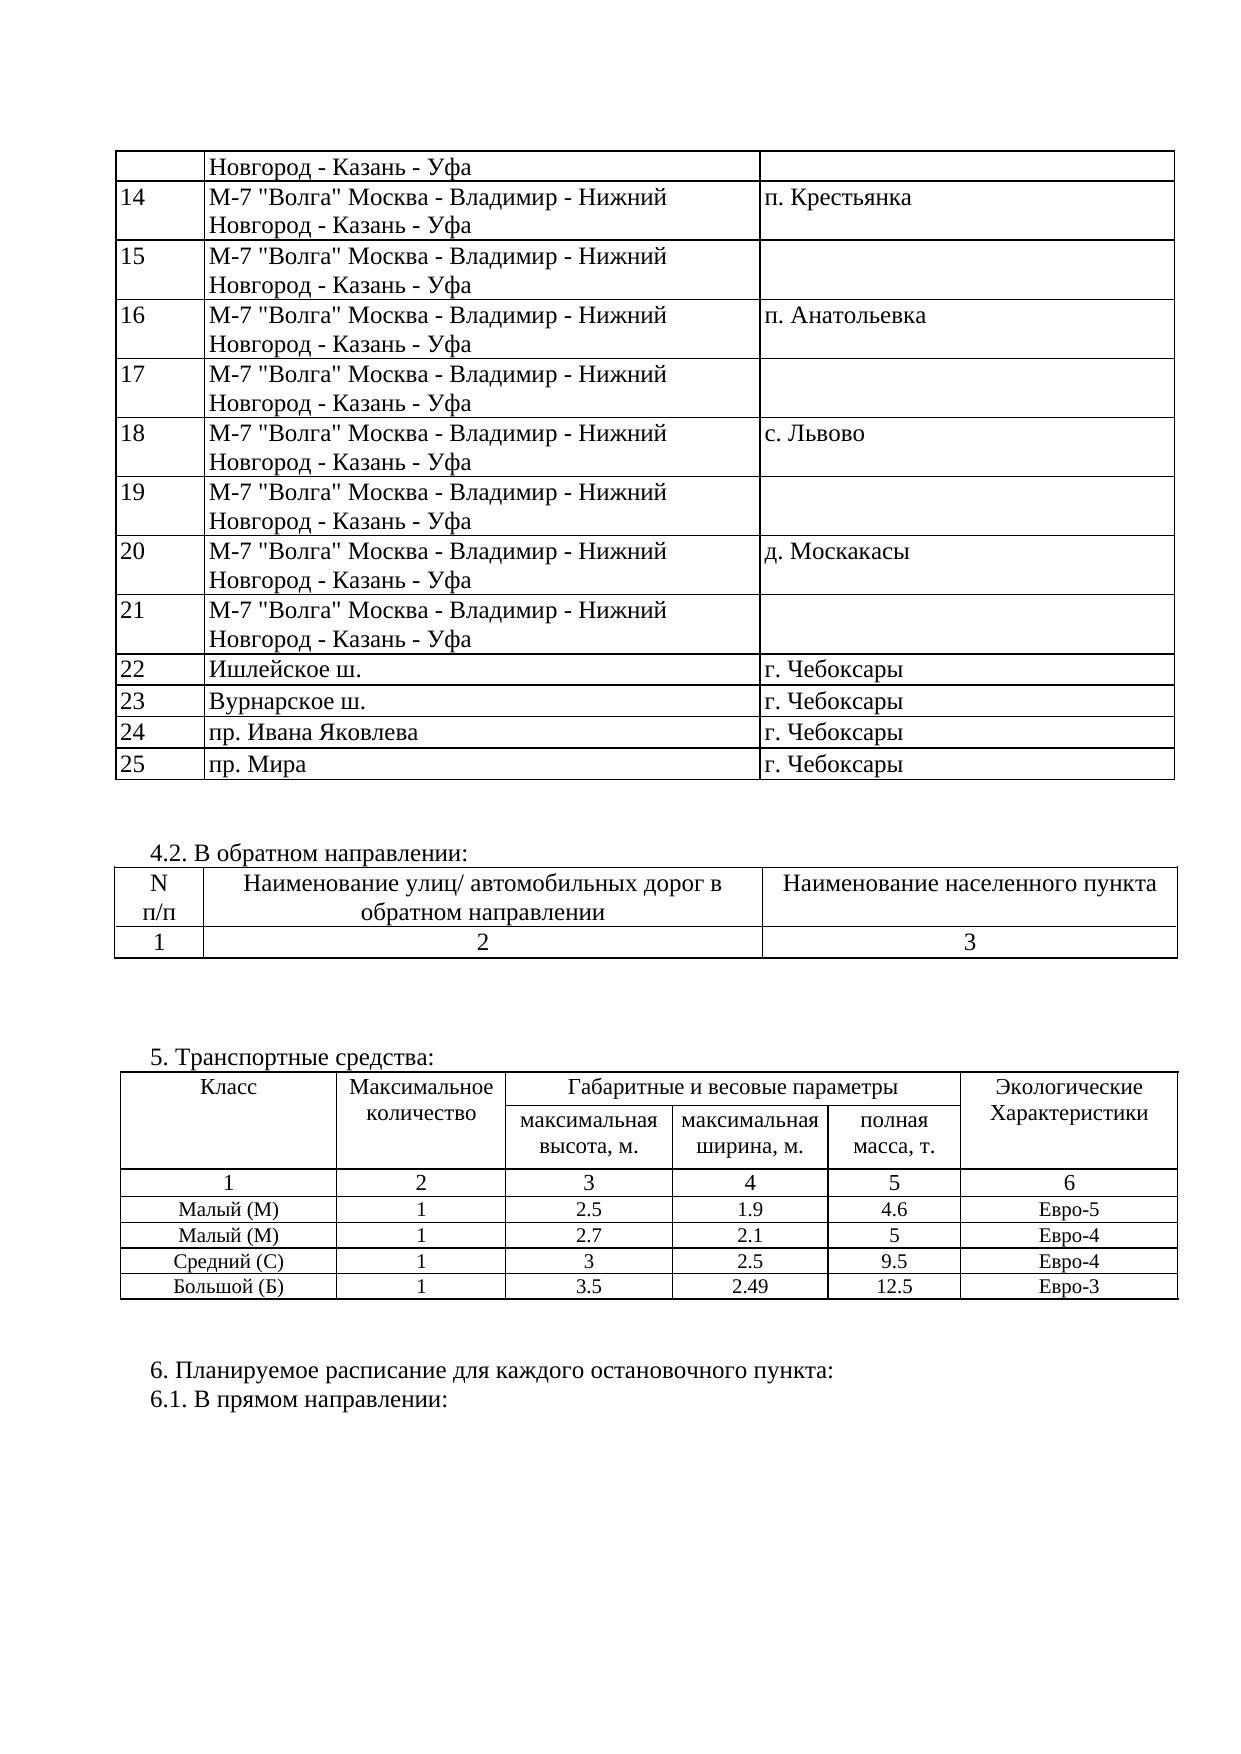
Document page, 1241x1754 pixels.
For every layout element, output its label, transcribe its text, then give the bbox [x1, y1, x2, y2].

table_cell Малый (М) [121, 1223, 336, 1247]
table_cell Средний (С) [121, 1249, 336, 1273]
table_cell пр. Мира [205, 749, 759, 779]
table_header Наименование улиц/ автомобильных дорог в обратном направлении [204, 868, 762, 926]
table_cell г. Чебоксары [761, 686, 1174, 716]
text 6.1. В прямом направлении: [150, 1384, 1090, 1412]
table_cell 19 [117, 477, 204, 535]
table_cell 12.5 [829, 1274, 960, 1298]
table_cell г. Чебоксары [761, 717, 1174, 747]
table_cell 20 [117, 536, 204, 594]
table_cell Вурнарское ш. [205, 686, 759, 716]
table_cell [761, 595, 1174, 653]
table_cell М-7 "Волга" Москва - Владимир - Нижний Новгород - Казань - Уфа [205, 418, 759, 476]
table_cell [761, 477, 1174, 535]
text 6. Планируемое расписание для каждого остановочного пункта: [150, 1355, 1090, 1384]
table_cell Ишлейское ш. [205, 655, 759, 684]
table_cell 3 [763, 926, 1177, 957]
table_cell 6 [961, 1170, 1177, 1196]
text 5. Транспортные средства: [150, 1042, 1090, 1071]
table_cell 5 [829, 1170, 960, 1196]
table_cell г. Чебоксары [761, 655, 1174, 684]
table_cell с. Львово [761, 418, 1174, 476]
text 4.2. В обратном направлении: [150, 838, 1090, 866]
table_cell 22 [117, 655, 204, 684]
table_cell Евро-4 [961, 1249, 1177, 1273]
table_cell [205, 152, 759, 180]
table_cell 1 [115, 927, 203, 957]
table_cell 2 [337, 1170, 505, 1196]
table_cell 2.5 [506, 1197, 672, 1221]
table_header Экологические Характеристики [961, 1073, 1177, 1168]
table_cell п. Крестьянка [761, 182, 1174, 239]
table_header Класс [121, 1073, 336, 1168]
table_cell п. Анатольевка [761, 300, 1174, 357]
table_cell 2.1 [673, 1223, 827, 1247]
table_cell Евро-4 [961, 1223, 1177, 1247]
table_cell [761, 241, 1174, 298]
table_cell 17 [117, 359, 204, 417]
table_cell М-7 "Волга" Москва - Владимир - Нижний Новгород - Казань - Уфа [205, 477, 759, 535]
table_cell 21 [117, 595, 204, 653]
table_cell полная масса, т. [829, 1106, 960, 1168]
table_cell 1 [121, 1170, 336, 1196]
table_cell Большой (Б) [121, 1274, 336, 1298]
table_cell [205, 182, 759, 239]
table_cell 14 [117, 182, 204, 239]
table_cell Евро-5 [961, 1197, 1177, 1221]
table_cell 13 [117, 152, 204, 180]
table_cell 1 [337, 1274, 505, 1298]
table_cell Малый (М) [121, 1197, 336, 1221]
table_header Наименование населенного пункта [763, 868, 1177, 926]
table_cell М-7 "Волга" Москва - Владимир - Нижний Новгород - Казань - Уфа [205, 359, 759, 417]
table_header Габаритные и весовые параметры [506, 1073, 960, 1104]
table_cell 1 [337, 1223, 505, 1247]
table_cell 4.6 [829, 1197, 960, 1221]
table_cell М-7 "Волга" Москва - Владимир - Нижний Новгород - Казань - Уфа [205, 300, 759, 357]
table_cell М-7 "Волга" Москва - Владимир - Нижний Новгород - Казань - Уфа [205, 595, 759, 653]
table_cell 1 [337, 1249, 505, 1273]
table_cell [761, 152, 1174, 180]
table_cell М-7 "Волга" Москва - Владимир - Нижний Новгород - Казань - Уфа [205, 536, 759, 594]
table_cell 25 [117, 749, 204, 779]
table_header Максимальное количество [337, 1073, 505, 1168]
table_header N п/п [115, 868, 203, 926]
table_cell 2 [204, 927, 762, 957]
table_cell 1 [337, 1197, 505, 1221]
table_cell пр. Ивана Яковлева [205, 717, 759, 747]
table_cell 2.7 [506, 1223, 672, 1247]
table_cell 5 [829, 1223, 960, 1247]
table_cell 16 [117, 300, 204, 357]
table_cell максимальная ширина, м. [673, 1106, 827, 1168]
table_cell 15 [117, 241, 204, 298]
table_cell 1.9 [673, 1197, 827, 1221]
table_cell 3.5 [506, 1274, 672, 1298]
table_cell д. Москакасы [761, 536, 1174, 594]
table_cell Евро-3 [961, 1274, 1177, 1298]
table_cell 23 [117, 686, 204, 716]
table_cell [761, 359, 1174, 417]
table_cell 3 [506, 1249, 672, 1273]
table_cell 24 [117, 717, 204, 747]
table_cell г. Чебоксары [761, 749, 1174, 779]
table_cell 2.49 [673, 1274, 827, 1298]
table_cell 18 [117, 418, 204, 476]
table_cell 2.5 [673, 1249, 827, 1273]
table_cell максимальная высота, м. [506, 1106, 672, 1168]
table_cell 9.5 [829, 1249, 960, 1273]
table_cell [205, 241, 759, 298]
table_cell 4 [673, 1170, 827, 1196]
table_cell 3 [506, 1170, 672, 1196]
